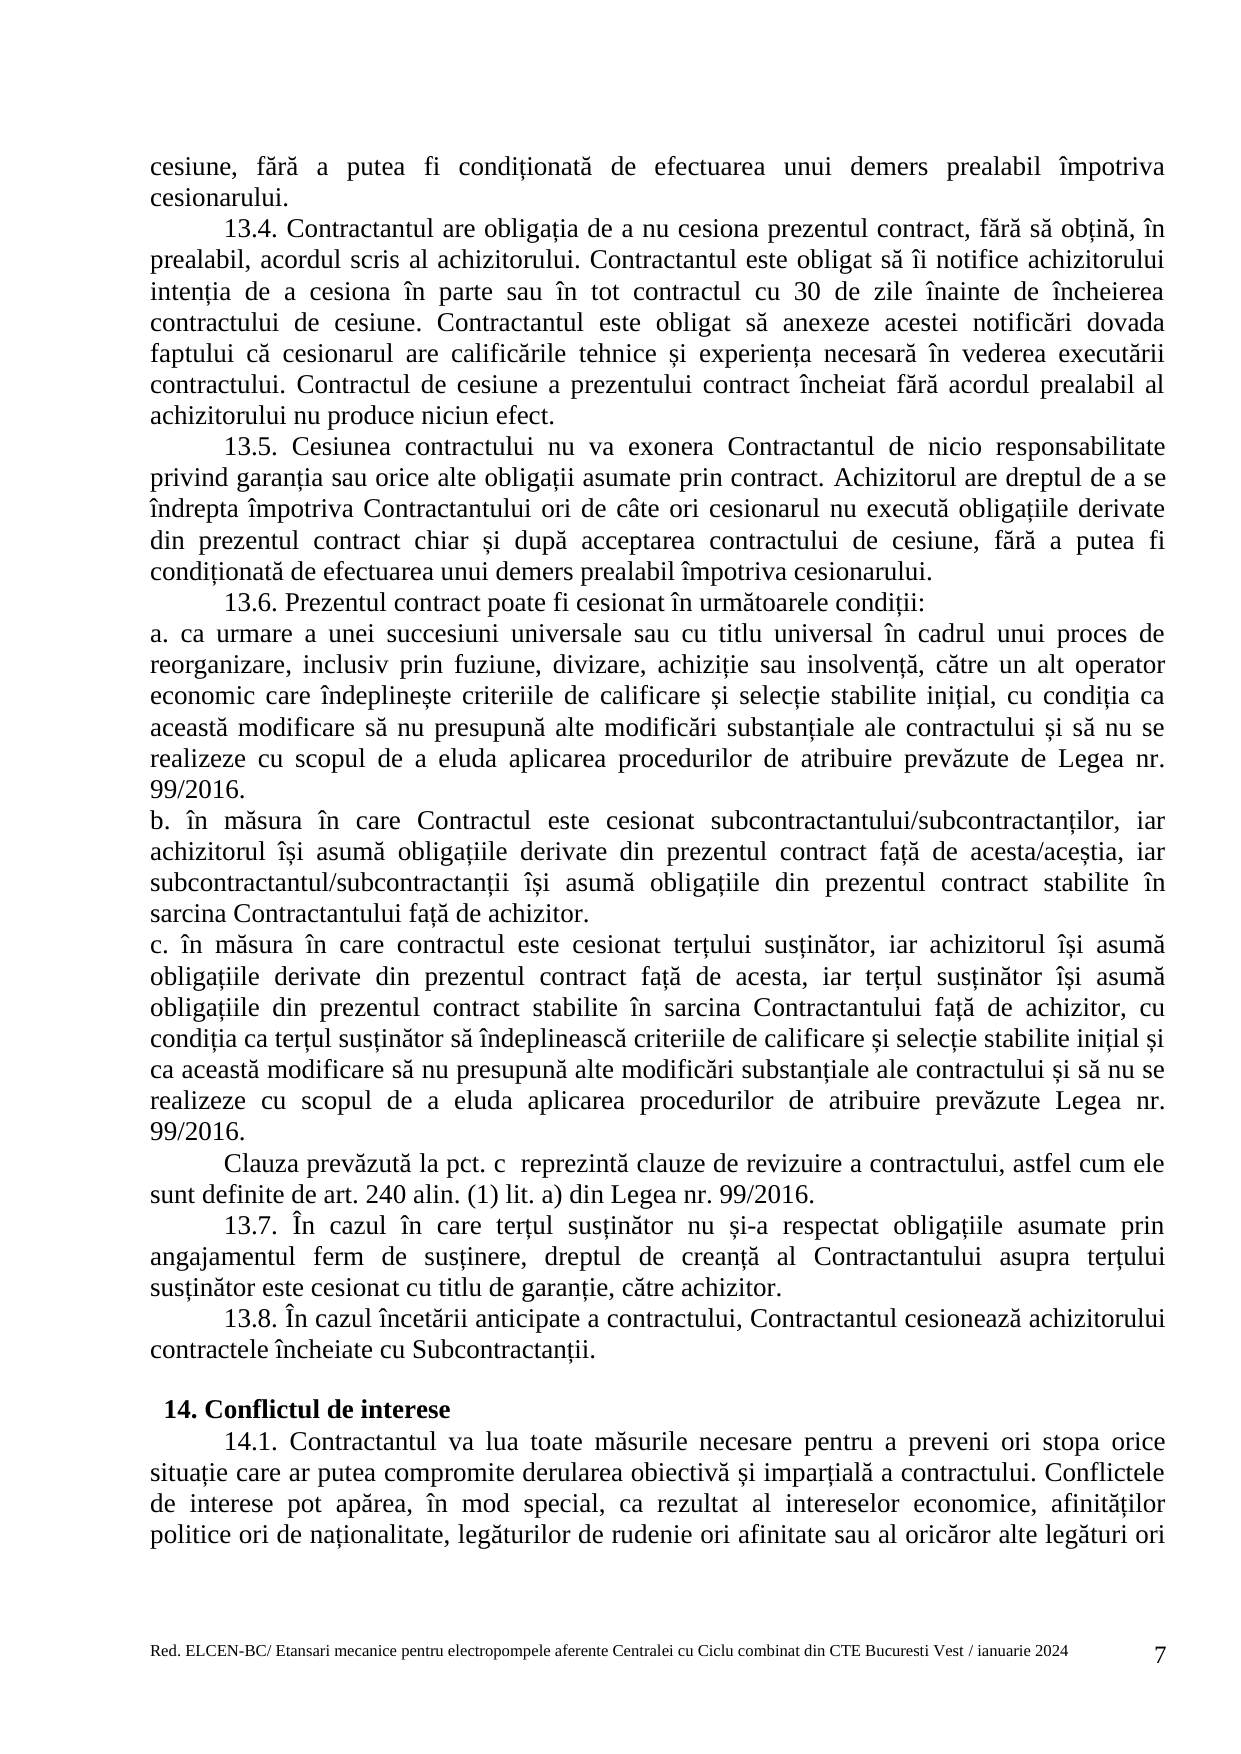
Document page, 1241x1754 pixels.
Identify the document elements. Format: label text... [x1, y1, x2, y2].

text c. în măsura în care contractul este cesionat terțului susținător, iar achizitorul își asumă obligațiile derivate din prezentul contract față de acesta, iar terțul susținător își asumă obligațiile din prezentul contract stabilite în sarcina Contractantului față de achizitor, cu condiția ca terțul susținător să îndeplinească criteriile de calificare și selecție stabilite inițial și ca această modificare să nu presupună alte modificări substanțiale ale contractului și să nu se realizeze cu scopul de a eluda aplicarea procedurilor de atribuire prevăzute Legea nr. 99/2016. [150, 929, 1167, 1147]
text b. în măsura în care Contractul este cesionat subcontractantului/subcontractanților, iar achizitorul își asumă obligațiile derivate din prezentul contract față de acesta/aceștia, iar subcontractantul/subcontractanții își asumă obligațiile din prezentul contract stabilite în sarcina Contractantului față de achizitor. [150, 804, 1167, 929]
text a. ca urmare a unei succesiuni universale sau cu titlu universal în cadrul unui proces de reorganizare, inclusiv prin fuziune, divizare, achiziție sau insolvență, către un alt operator economic care îndeplinește criteriile de calificare și selecție stabilite inițial, cu condiția ca această modificare să nu presupună alte modificări substanțiale ale contractului și să nu se realizeze cu scopul de a eluda aplicarea procedurilor de atribuire prevăzute de Legea nr. 99/2016. [150, 617, 1167, 804]
text 13.7. În cazul în care terțul susținător nu și-a respectat obligațiile asumate prin angajamentul ferm de susținere, dreptul de creanță al Contractantului asupra terțului susținător este cesionat cu titlu de garanție, către achizitor. [150, 1209, 1167, 1302]
text 13.8. În cazul încetării anticipate a contractului, Contractantul cesionează achizitorului contractele încheiate cu Subcontractanții. [150, 1302, 1167, 1365]
list 14. Conflictul de interese [150, 1393, 1167, 1424]
text 13.4. Contractantul are obligația de a nu cesiona prezentul contract, fără să obțină, în prealabil, acordul scris al achizitorului. Contractantul este obligat să îi notifice achizitorului intenția de a cesiona în parte sau în tot contractul cu 30 de zile înainte de încheierea contractului de cesiune. Contractantul este obligat să anexeze acestei notificări dovada faptului că cesionarul are calificările tehnice și experiența necesară în vederea executării contractului. Contractul de cesiune a prezentului contract încheiat fără acordul prealabil al achizitorului nu produce niciun efect. [150, 212, 1167, 430]
text Clauza prevăzută la pct. c reprezintă clauze de revizuire a contractului, astfel cum ele sunt definite de art. 240 alin. (1) lit. a) din Legea nr. 99/2016. [150, 1147, 1167, 1209]
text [150, 150, 1167, 212]
text 13.5. Cesiunea contractului nu va exonera Contractantul de nicio responsabilitate privind garanția sau orice alte obligații asumate prin contract. Achizitorul are dreptul de a se îndrepta împotriva Contractantului ori de câte ori cesionarul nu execută obligațiile derivate din prezentul contract chiar și după acceptarea contractului de cesiune, fără a putea fi condiționată de efectuarea unui demers prealabil împotriva cesionarului. [150, 430, 1167, 586]
text 13.6. Prezentul contract poate fi cesionat în următoarele condiții: [150, 586, 1167, 617]
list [150, 1424, 1167, 1549]
